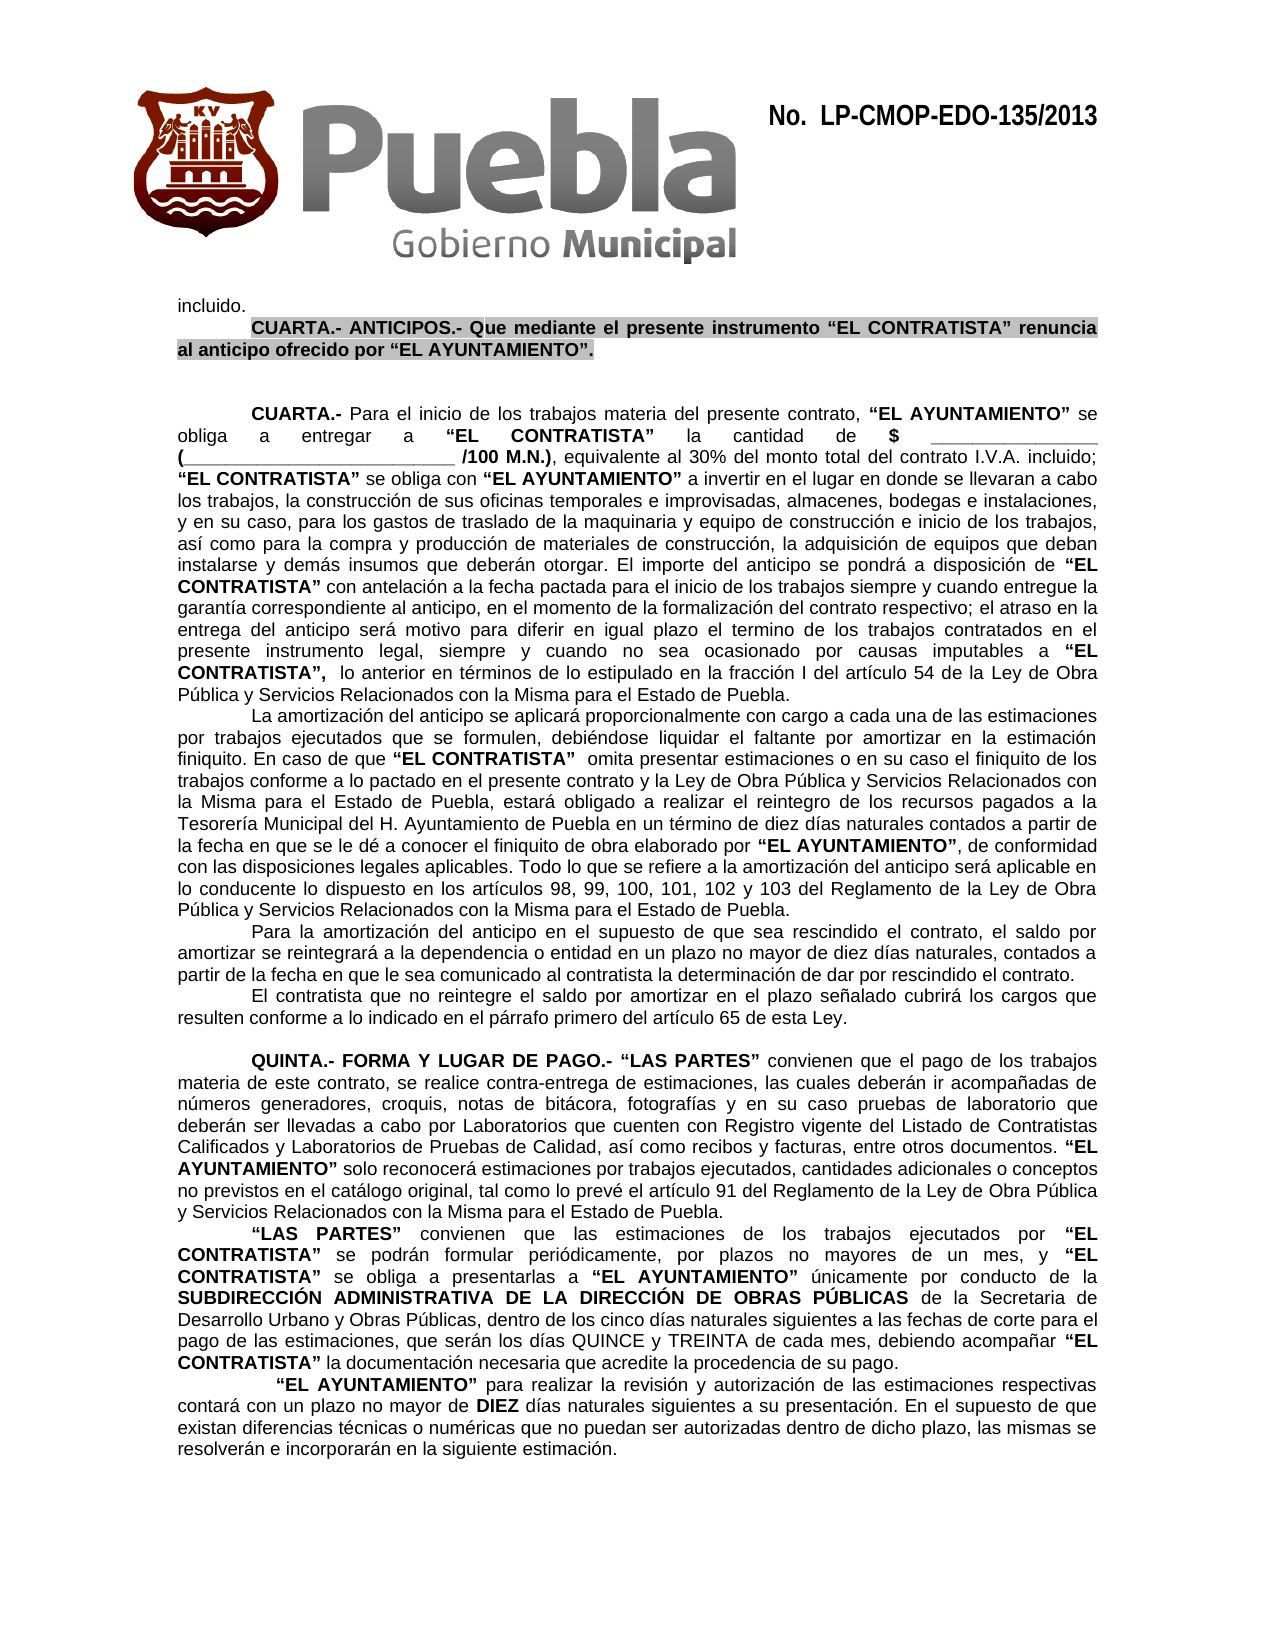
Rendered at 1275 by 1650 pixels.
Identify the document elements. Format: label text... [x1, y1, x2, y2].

text La amortización del anticipo se aplicará proporcionalmente con cargo a cada una de las estimaciones por trabajos ejecutados que se formulen, debiéndose liquidar el faltante por amortizar en la estimación finiquito. En caso de que “EL CONTRATISTA” omita presentar estimaciones o en su caso el finiquito de los trabajos conforme a lo pactado en el presente contrato y de Obra Pública y Servicios Relacionados con para el Estado de Puebla, estará obligado a realizar el reintegro de los recursos pagados a del H. Ayuntamiento de Puebla en un término de diez días naturales contados a partir de la fecha en que se le dé a conocer el finiquito de obra elaborado por “EL AYUNTAMIENTO”, de conformidad con las disposiciones legales aplicables. Todo lo que se refiere a la amortización del anticipo será aplicable en lo conducente lo dispuesto en los artículos 98, 99, 100, 101, 102 y 103 del Reglamento de de Obra Pública y Servicios Relacionados con para el Estado de Puebla. [177, 705, 1098, 921]
text QUINTA.- FORMA Y LUGAR DE PAGO.- “LAS PARTES” convienen que el pago de los trabajos materia de este contrato, se realice contra-entrega de estimaciones, las cuales deberán ir acompañadas de números generadores, croquis, notas de bitácora, fotografías y en su caso pruebas de laboratorio que deberán ser llevadas a cabo por Laboratorios que cuenten con Registro vigente del Listado de Contratistas Calificados y Laboratorios de Pruebas de Calidad, así como recibos y facturas, entre otros documentos. “EL AYUNTAMIENTO” solo reconocerá estimaciones por trabajos ejecutados, cantidades adicionales o conceptos no previstos en el catálogo original, tal como lo prevé el artículo 91 del Reglamento de la Ley de Obra Pública y Servicios Relacionados con para el Estado de Puebla. [177, 1050, 1098, 1222]
text “EL AYUNTAMIENTO” para realizar la revisión y autorización de las estimaciones respectivas contará con un plazo no mayor de DIEZ días naturales siguientes a su presentación. En el supuesto de que existan diferencias técnicas o numéricas que no puedan ser autorizadas dentro de dicho plazo, las mismas se resolverán e incorporarán en la siguiente estimación. [177, 1373, 1098, 1460]
picture [133, 87, 736, 264]
text El contratista que no reintegre el saldo por amortizar en el plazo señalado cubrirá los cargos que resulten conforme a lo indicado en el párrafo primero del artículo 65 de esta Ley. [177, 985, 1098, 1028]
text CUARTA.- ANTICIPOS.- Que mediante el presente instrumento “EL CONTRATISTA” renuncia al anticipo ofrecido por “EL AYUNTAMIENTO”. [177, 317, 1098, 360]
text “LAS PARTES” convienen que las estimaciones de los trabajos ejecutados por “EL CONTRATISTA” se podrán formular periódicamente, por plazos no mayores de un mes, y “EL CONTRATISTA” se obliga a presentarlas a “EL AYUNTAMIENTO” únicamente por conducto de la SUBDIRECCIÓN ADMINISTRATIVA DE LA DIRECCIÓN DE OBRAS PÚBLICAS de la Secretaria de Desarrollo Urbano y Obras Públicas, dentro de los cinco días naturales siguientes a las fechas de corte para el pago de las estimaciones, que serán los días QUINCE y TREINTA de cada mes, debiendo acompañar “EL CONTRATISTA” la documentación necesaria que acredite la procedencia de su pago. [177, 1222, 1098, 1373]
text Para la amortización del anticipo en el supuesto de que sea rescindido el contrato, el saldo por amortizar se reintegrará a la dependencia o entidad en un plazo no mayor de diez días naturales, contados a partir de la fecha en que le sea comunicado al contratista la determinación de dar por rescindido el contrato. [177, 921, 1098, 985]
text CUARTA.- para el inicio de los trabajos materia del presente contrato, “EL AYUNTAMIENTO” se obliga a entregar a “EL CONTRATISTA” la cantidad de $ ________________ (__________________________ /100 M.N.), equivalente al 30% del monto total del contrato I.V.A. incluido; “EL CONTRATISTA” se obliga con “EL AYUNTAMIENTO” a invertir en el lugar en donde se llevaran a cabo los trabajos, la construcción de sus oficinas temporales e improvisadas, almacenes, bodegas e instalaciones, y en su caso, para los gastos de traslado de la maquinaria y equipo de construcción e inicio de los trabajos, así como para la compra y producción de materiales de construcción, la adquisición de equipos que deban instalarse y demás insumos que deberán otorgar. El importe del anticipo se pondrá a disposición de “EL CONTRATISTA” con antelación a la fecha pactada para el inicio de los trabajos siempre y cuando entregue la garantía correspondiente al anticipo, en el momento de la formalización del contrato respectivo; el atraso en la entrega del anticipo será motivo para diferir en igual plazo el termino de los trabajos contratados en el presente instrumento legal, siempre y cuando no sea ocasionado por causas imputables a “EL CONTRATISTA”, lo anterior en términos de lo estipulado en la fracción I del artículo 54 de de Obra Pública y Servicios Relacionados con para el Estado de Puebla. [177, 403, 1098, 705]
